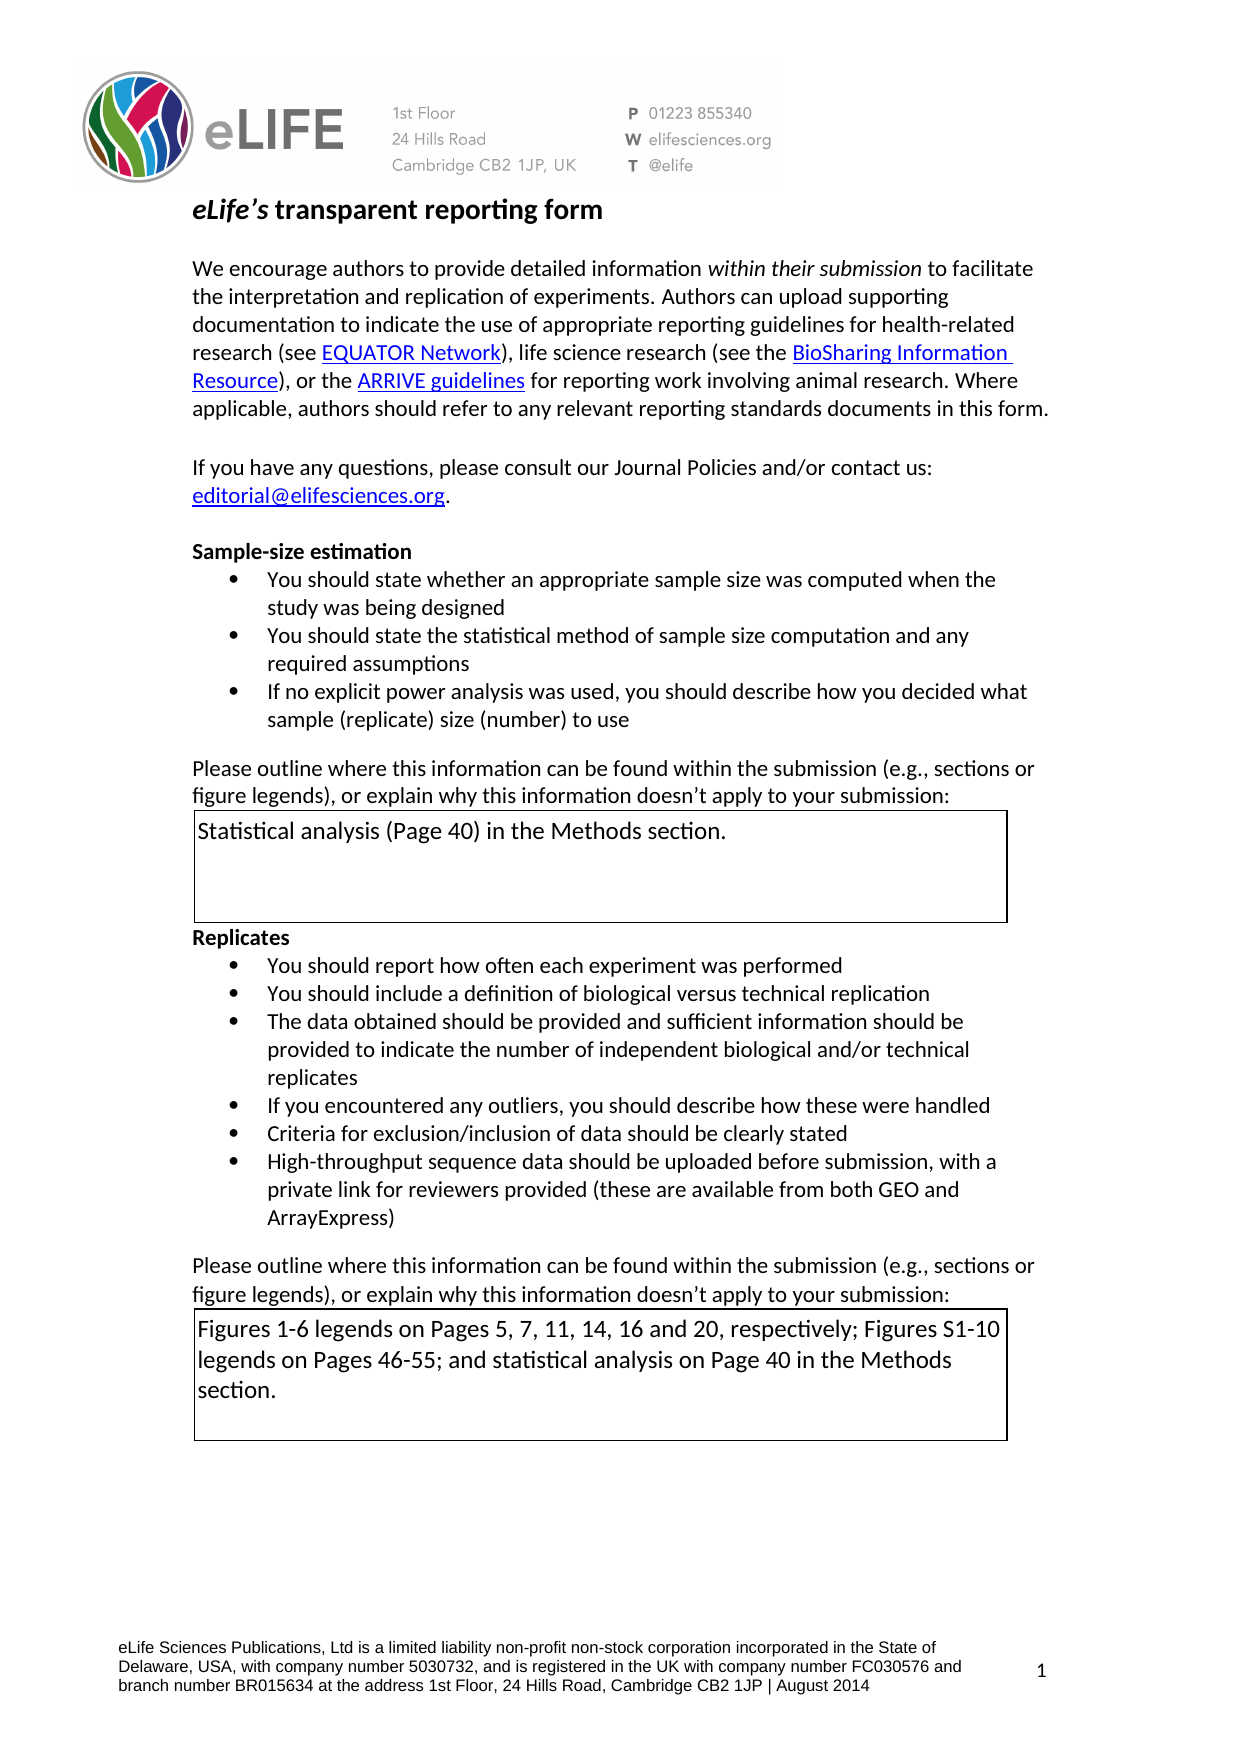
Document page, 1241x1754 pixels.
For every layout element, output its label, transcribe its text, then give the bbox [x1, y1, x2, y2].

text If you have any questions, please consult our Journal Policies and/or contact us: editorial@elifesciences.org. [192, 453, 1053, 509]
text eLife’s transparent reporting form [192, 191, 1053, 226]
picture [73, 59, 784, 191]
list Criteria for exclusion/inclusion of data should be clearly stated [229, 1119, 1053, 1147]
list The data obtained should be provided and sufficient information should be provided to indicate the number of independent biological and/or technical replicates [229, 1007, 1053, 1091]
text Replicates [192, 838, 1053, 951]
text Sample-size estimation [192, 537, 1053, 565]
list You should include a definition of biological versus technical replication [229, 979, 1053, 1007]
list High-throughput sequence data should be uploaded before submission, with a private link for reviewers provided (these are available from both GEO and ArrayExpress) [229, 1147, 1053, 1231]
list You should state the statistical method of sample size computation and any required assumptions [229, 621, 1053, 677]
list If you encountered any outliers, you should describe how these were handled [229, 1091, 1053, 1119]
list If no explicit power analysis was used, you should describe how you decided what sample (replicate) size (number) to use [229, 677, 1053, 733]
text Statistical analysis (Page 40) in the Methods section. [195, 813, 1006, 848]
list You should report how often each experiment was performed [229, 951, 1053, 979]
list You should state whether an appropriate sample size was computed when the study was being designed [229, 565, 1053, 621]
text Figures 1-6 legends on Pages 5, 7, 11, 14, 16 and 20, respectively; Figures S1-10 legends on Pages 46-55; and statistical analysis on Page 40 in the Methods section. [195, 1311, 1006, 1405]
text We encourage authors to provide detailed information within their submission to facilitate the interpretation and replication of experiments. Authors can upload supporting documentation to indicate the use of appropriate reporting guidelines for health-related research (see EQUATOR Network), life science research (see the BioSharing Information Resource), or the ARRIVE guidelines for reporting work involving animal research. Where applicable, authors should refer to any relevant reporting standards documents in this form. [192, 254, 1053, 423]
